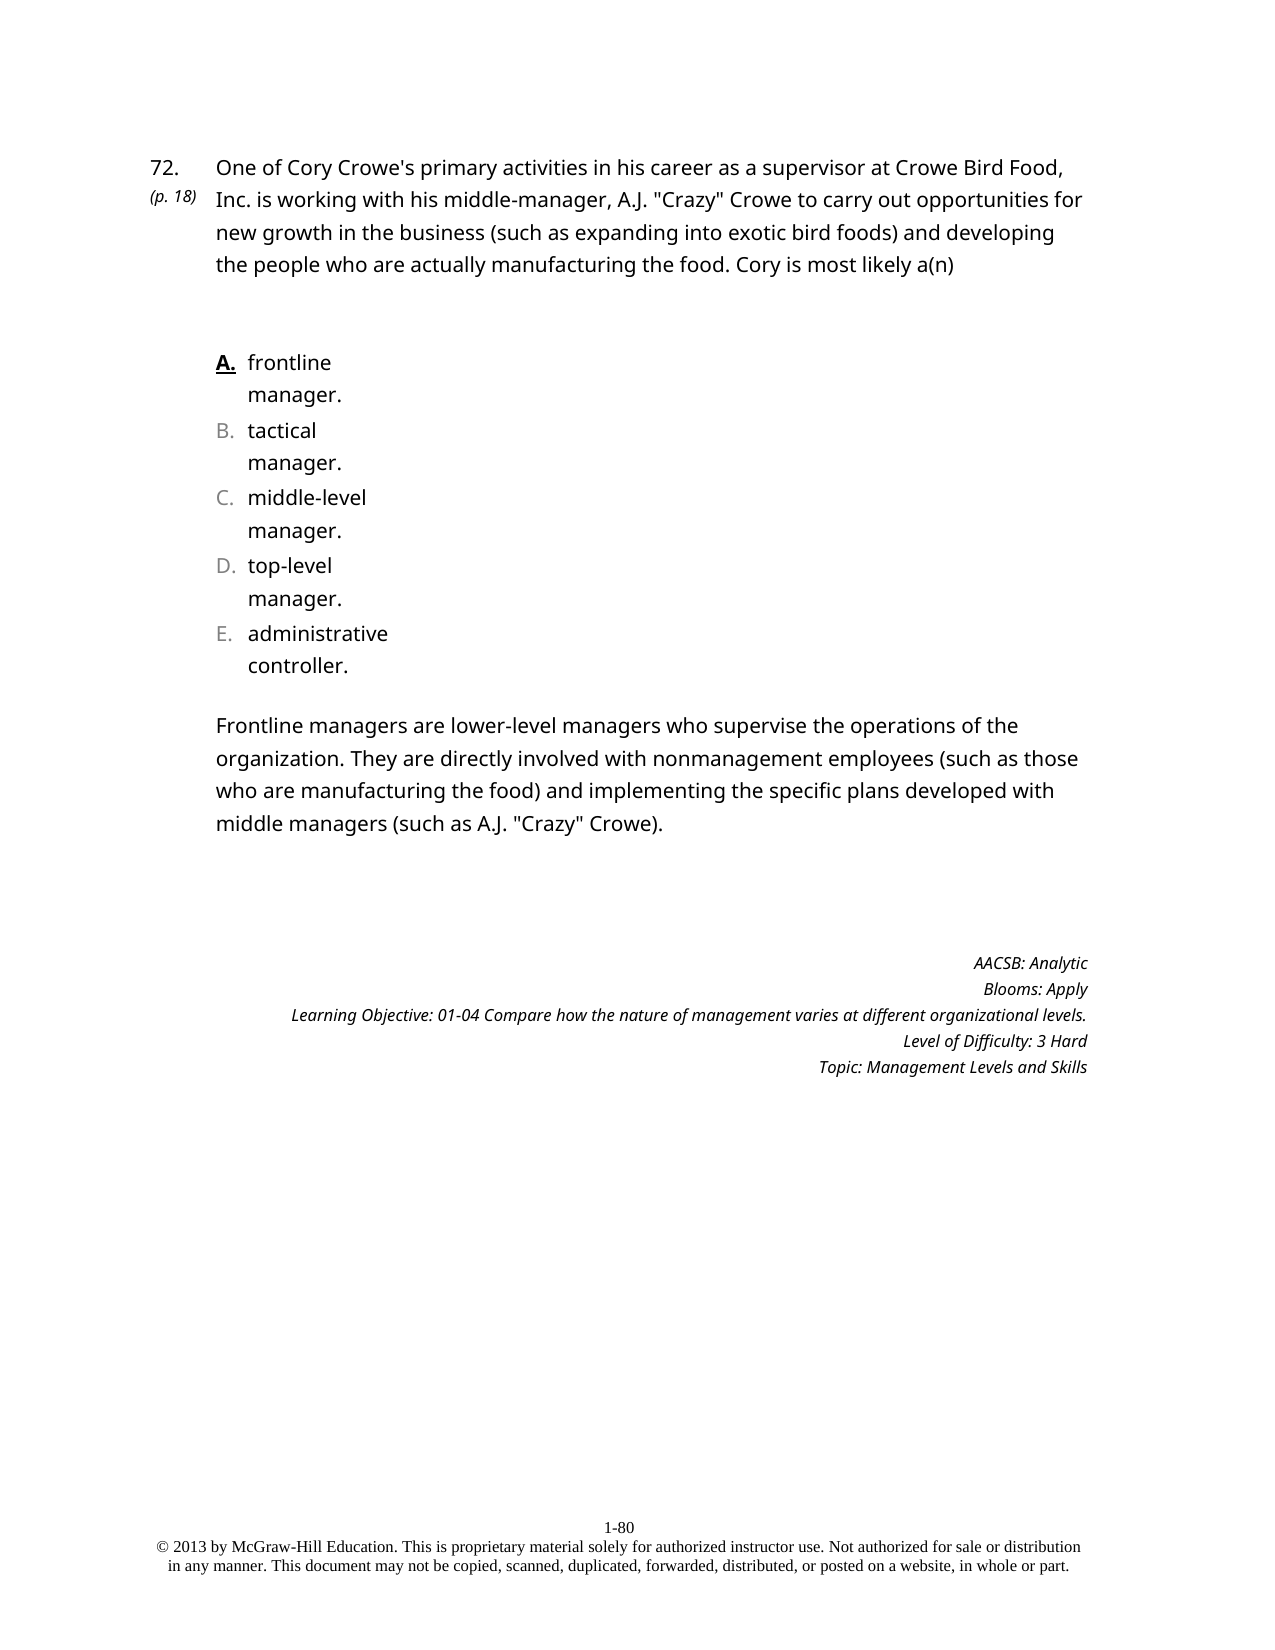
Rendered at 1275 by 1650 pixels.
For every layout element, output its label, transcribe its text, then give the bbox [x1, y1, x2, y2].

table_header AACSB: Analytic Blooms: Apply Learning Objective: 01-04 Compare how the nature of management varies at different organizational levels. Level of Difficulty: 3 Hard Topic: Management Levels and Skills [150, 952, 1087, 1114]
table_header One of Cory Crowe's primary activities in his career as a supervisor at Crowe Bird Food, Inc. is working with his middle-manager, A.J. "Crazy" Crowe to carry out opportunities for new growth in the business (such as expanding into exotic bird foods) and developing the people who are actually manufacturing the food. Cory is most likely a(n) Frontline managers are lower-level managers who supervise the operations of the organization. They are directly involved with nonmanagement employees (such as those who are manufacturing the food) and implementing the specific plans developed with middle managers (such as A.J. "Crazy" Crowe). [216, 153, 1087, 922]
table_header 72. (p. 18) [150, 153, 216, 922]
